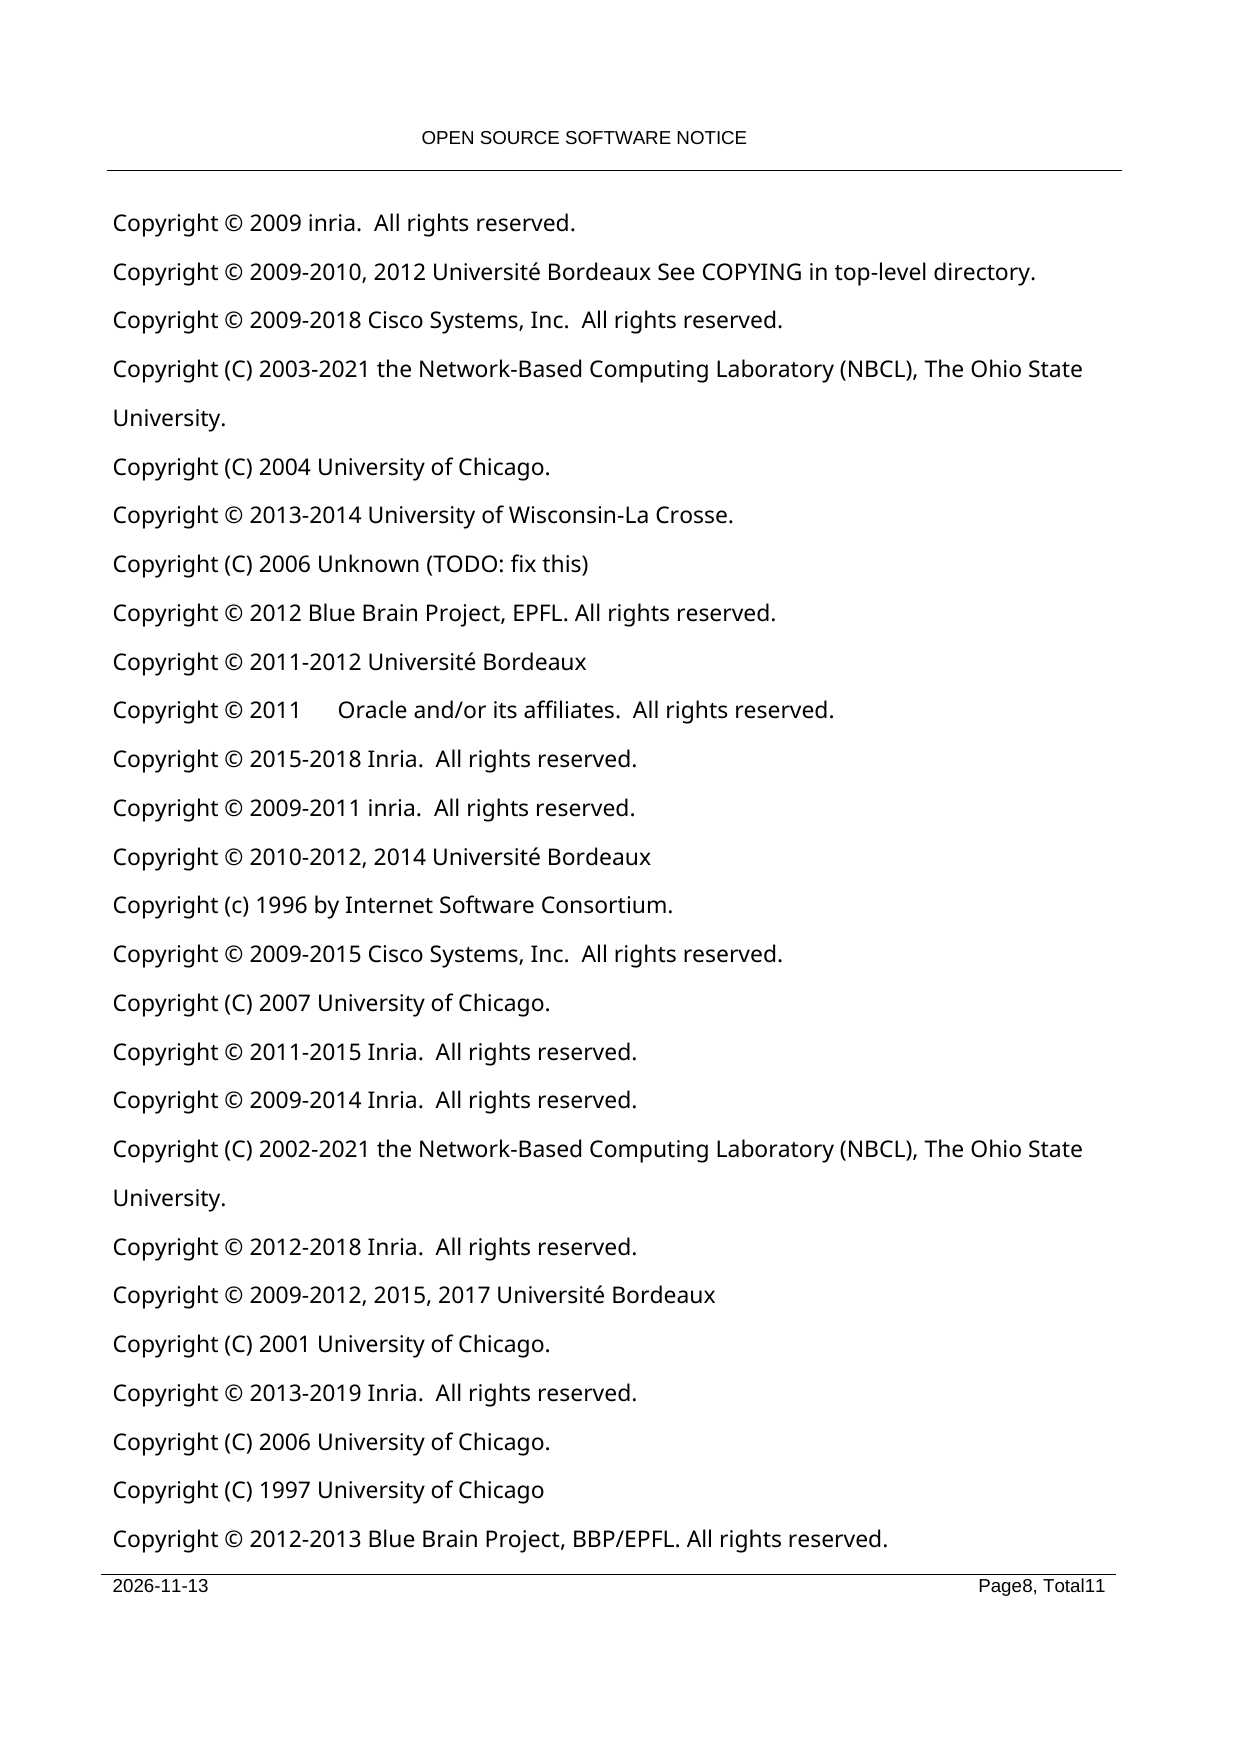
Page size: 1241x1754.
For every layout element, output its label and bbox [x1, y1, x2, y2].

text [112, 206, 1128, 1555]
